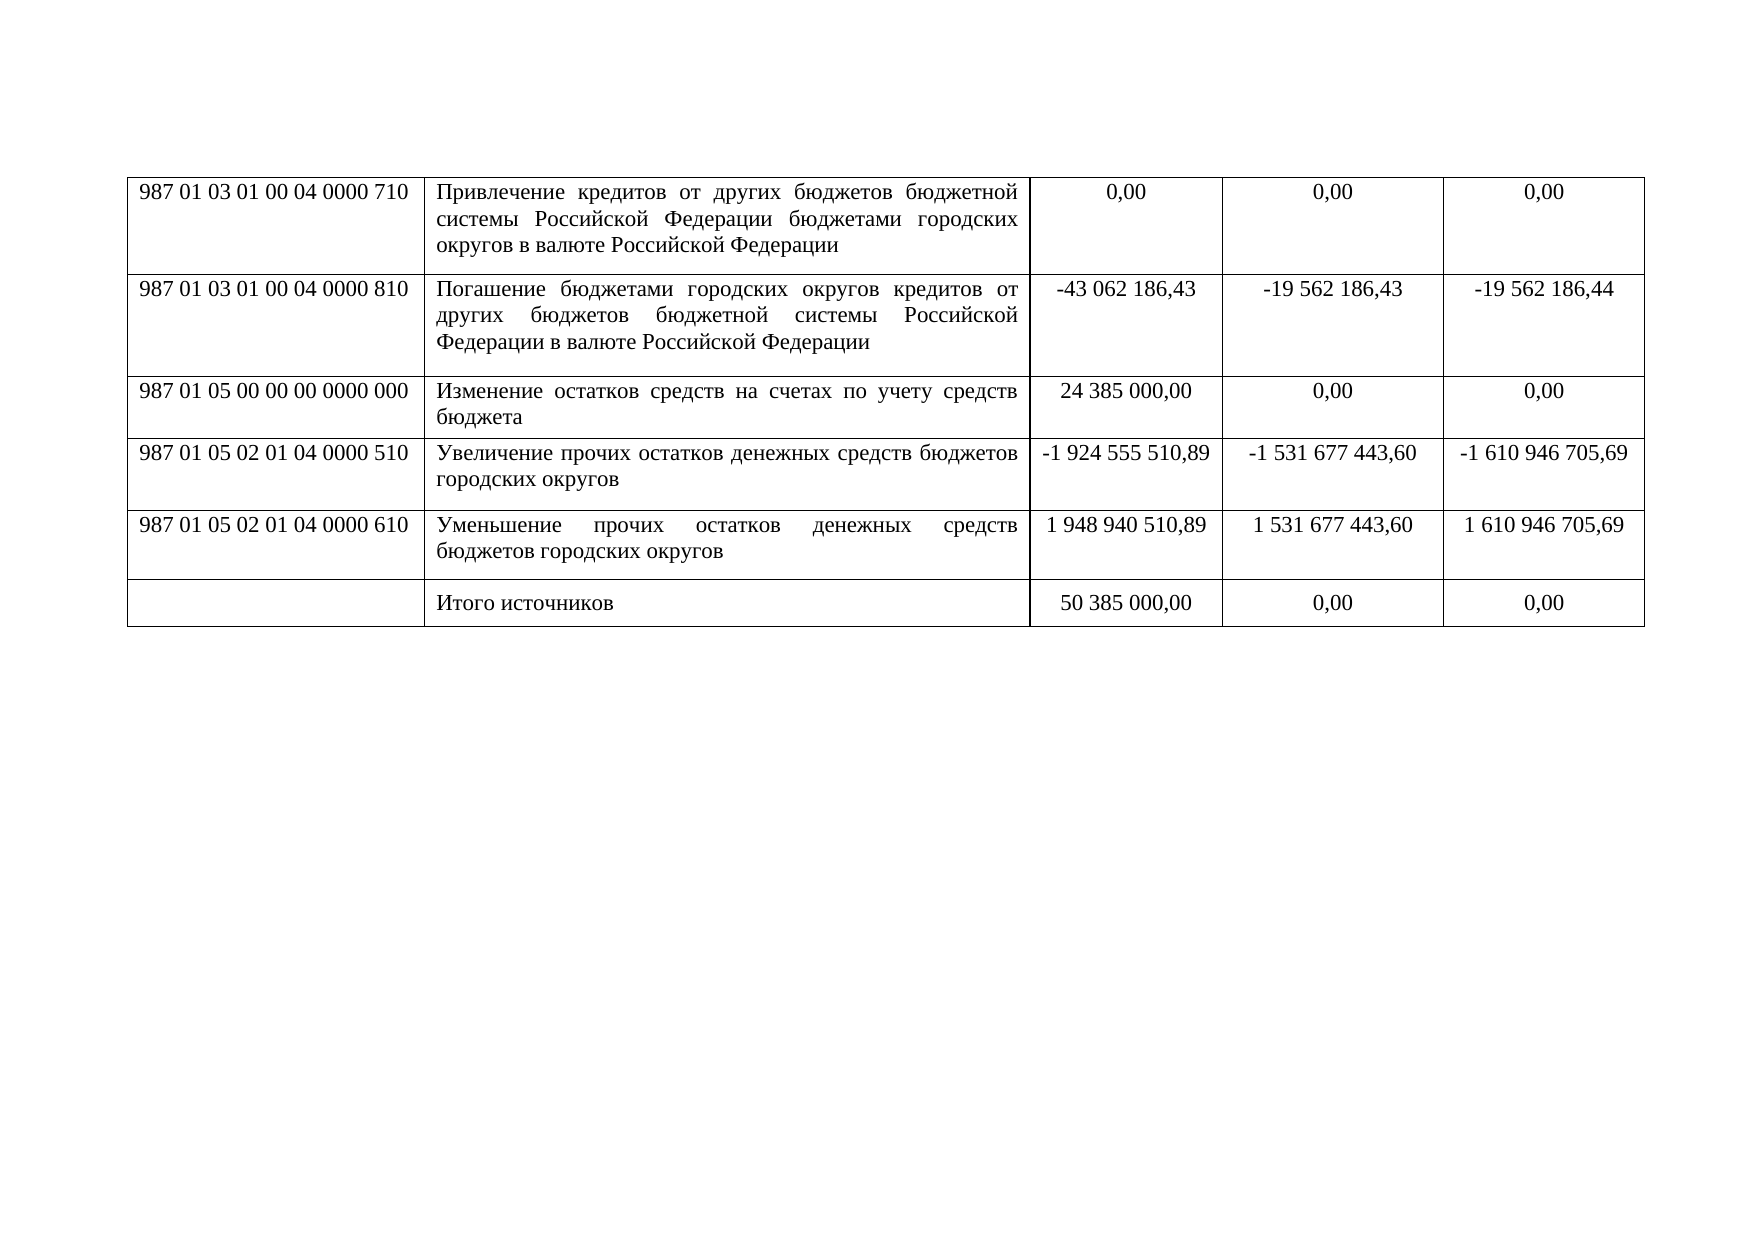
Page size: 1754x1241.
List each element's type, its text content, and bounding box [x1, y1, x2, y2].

table_cell 987 01 05 02 01 04 0000 610 [128, 511, 424, 579]
table_cell 1 531 677 443,60 [1223, 511, 1443, 579]
table_cell 0,00 [1031, 178, 1222, 274]
table_cell 50 385 000,00 [1031, 580, 1222, 626]
table_cell 987 01 05 00 00 00 0000 000 [128, 377, 424, 438]
table_cell 987 01 03 01 00 04 0000 810 [128, 275, 424, 376]
table_cell Итого источников [425, 580, 1029, 626]
table_cell 1 948 940 510,89 [1031, 511, 1222, 579]
table_cell 24 385 000,00 [1031, 377, 1222, 438]
table_cell 0,00 [1444, 377, 1644, 438]
table_cell 0,00 [1223, 178, 1443, 274]
table_cell -1 610 946 705,69 [1444, 439, 1644, 510]
table_cell -1 531 677 443,60 [1223, 439, 1443, 510]
table_cell -19 562 186,43 [1223, 275, 1443, 376]
table_cell Привлечение кредитов от других бюджетов бюджетной системы Российской Федерации бюджетами городских округов в валюте Российской Федерации [425, 178, 1029, 274]
table_cell [128, 580, 424, 626]
table_cell Погашение бюджетами городских округов кредитов от других бюджетов бюджетной системы Российской Федерации в валюте Российской Федерации [425, 275, 1029, 376]
table_cell Изменение остатков средств на счетах по учету средств бюджета [425, 377, 1029, 438]
table_cell Уменьшение прочих остатков денежных средств бюджетов городских округов [425, 511, 1029, 579]
table_cell 987 01 03 01 00 04 0000 710 [128, 178, 424, 274]
table_cell 0,00 [1223, 580, 1443, 626]
table_cell Увеличение прочих остатков денежных средств бюджетов городских округов [425, 439, 1029, 510]
table_cell 0,00 [1223, 377, 1443, 438]
table_cell 1 610 946 705,69 [1444, 511, 1644, 579]
table_cell -43 062 186,43 [1031, 275, 1222, 376]
table_cell -19 562 186,44 [1444, 275, 1644, 376]
table_cell 0,00 [1444, 580, 1644, 626]
table_cell 987 01 05 02 01 04 0000 510 [128, 439, 424, 510]
table_cell 0,00 [1444, 178, 1644, 274]
table_cell -1 924 555 510,89 [1031, 439, 1222, 510]
